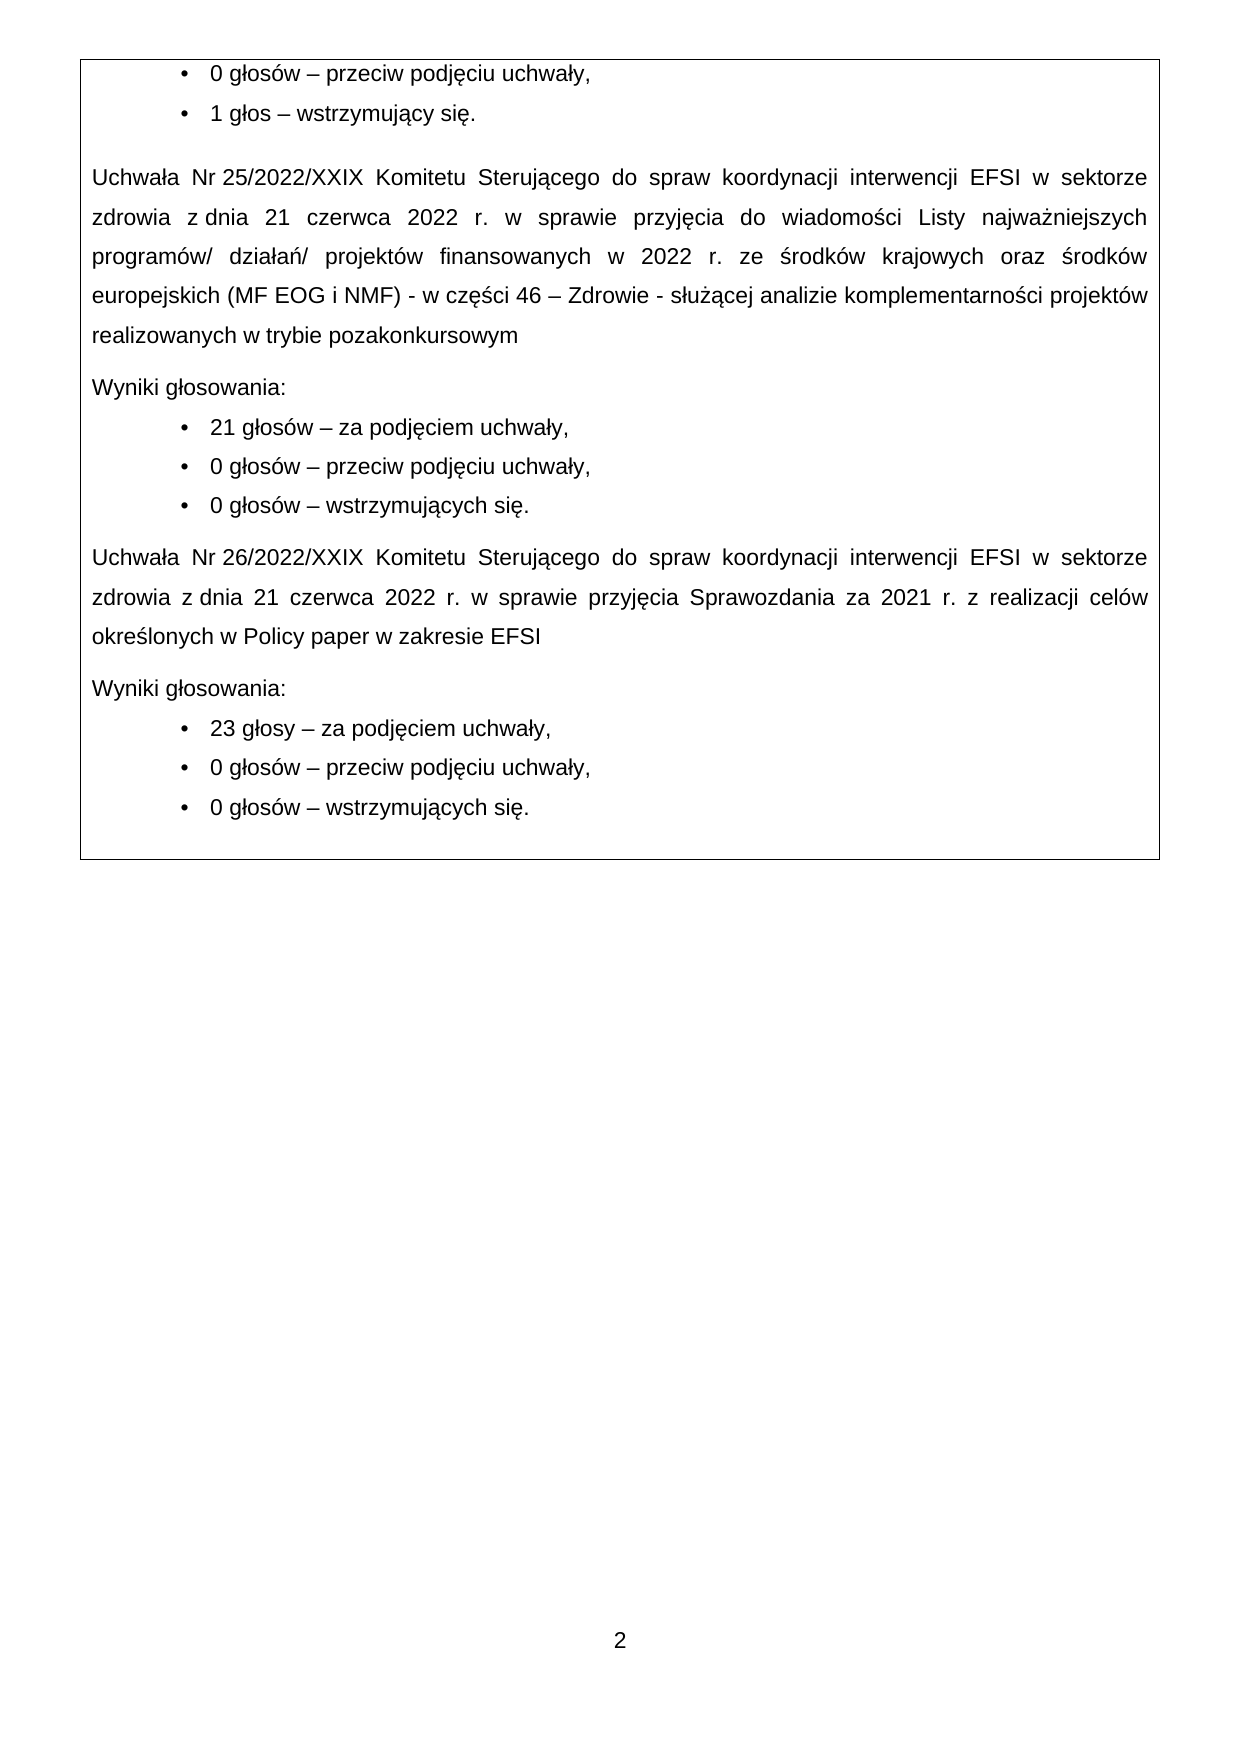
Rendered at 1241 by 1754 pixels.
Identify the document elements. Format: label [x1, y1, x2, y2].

table_cell [81, 60, 1159, 859]
